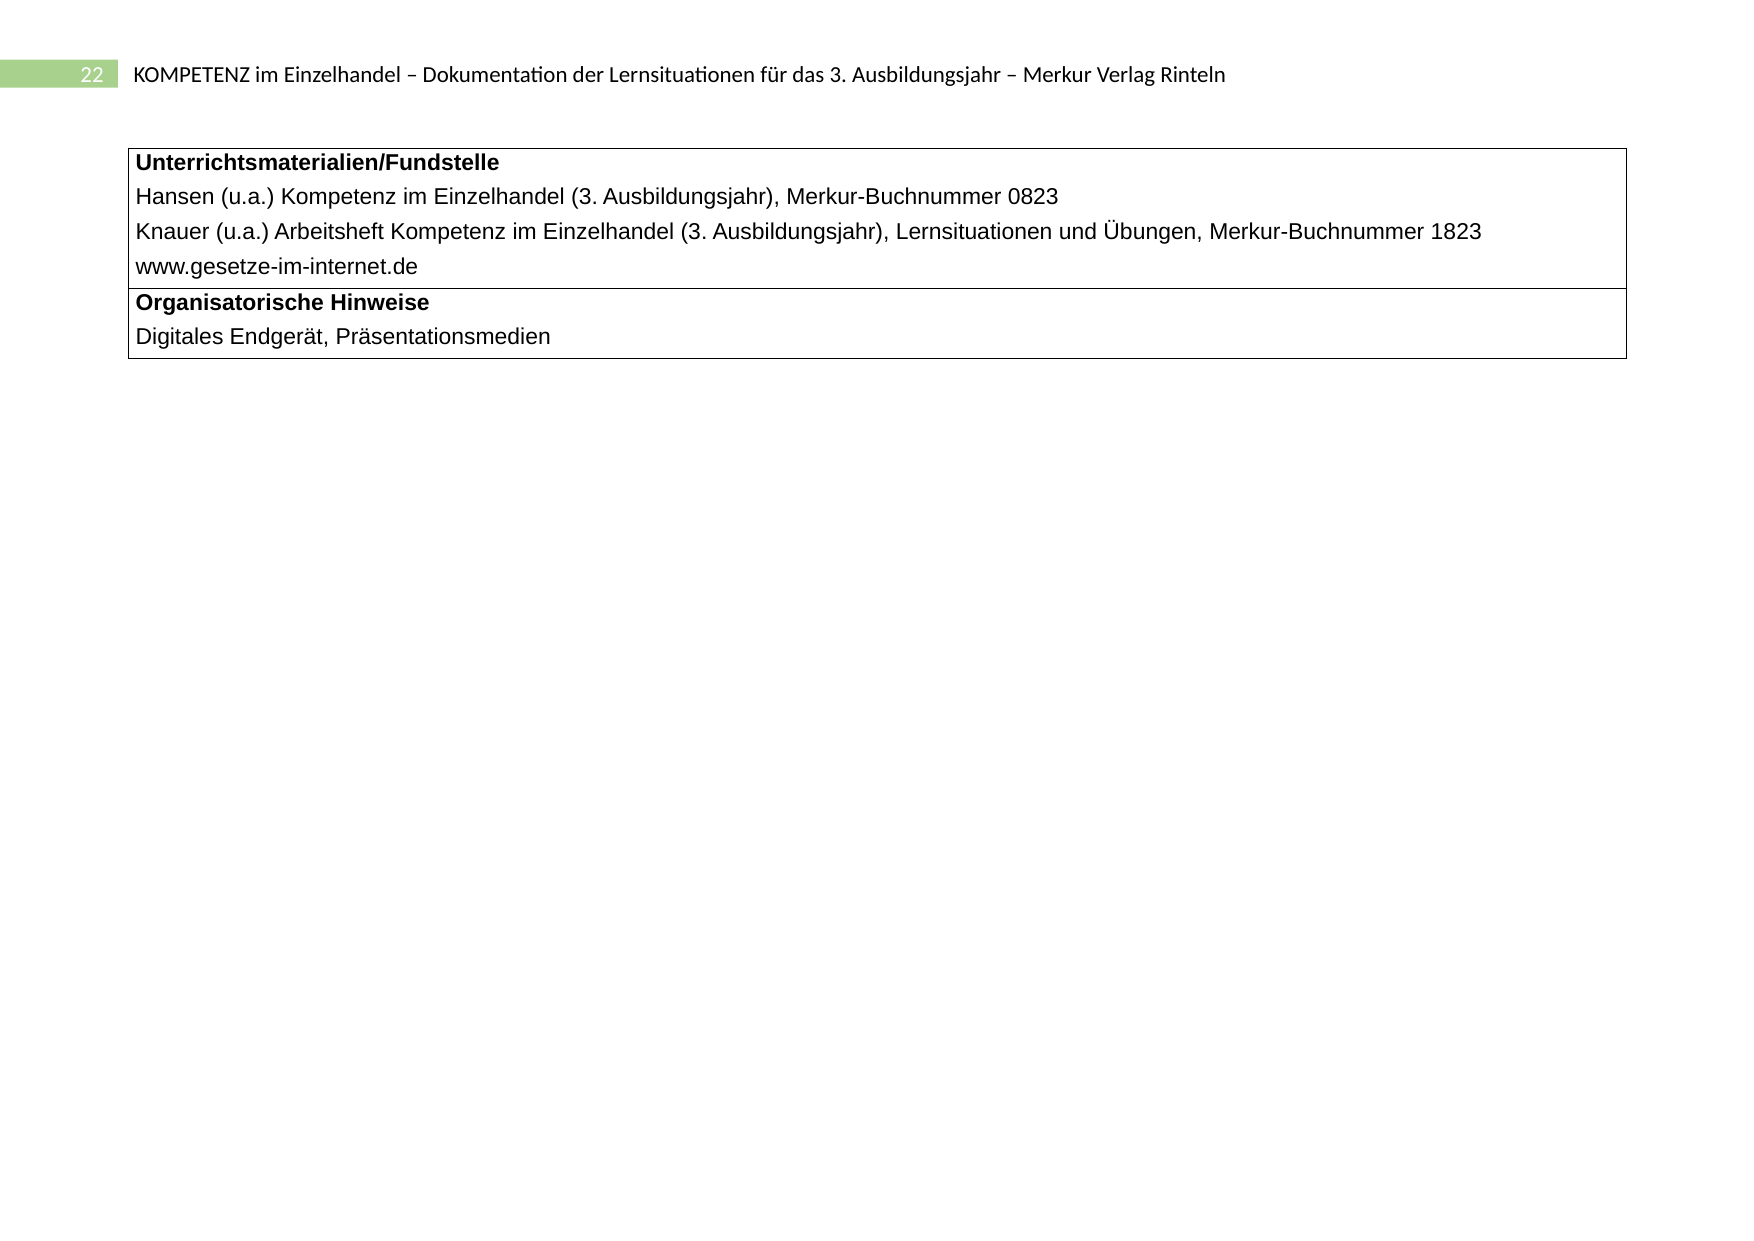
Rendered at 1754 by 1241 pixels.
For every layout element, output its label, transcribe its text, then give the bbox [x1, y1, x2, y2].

table_cell Organisatorische Hinweise Digitales Endgerät, Präsentationsmedien [129, 289, 1626, 358]
table_cell Unterrichtsmaterialien/Fundstelle Hansen (u.a.) Kompetenz im Einzelhandel (3. Ausbildungsjahr), Merkur-Buchnummer 0823 Knauer (u.a.) Arbeitsheft Kompetenz im Einzelhandel (3. Ausbildungsjahr), Lernsituationen und Übungen, Merkur-Buchnummer 1823 www.gesetze-im-internet.de [129, 149, 1626, 287]
